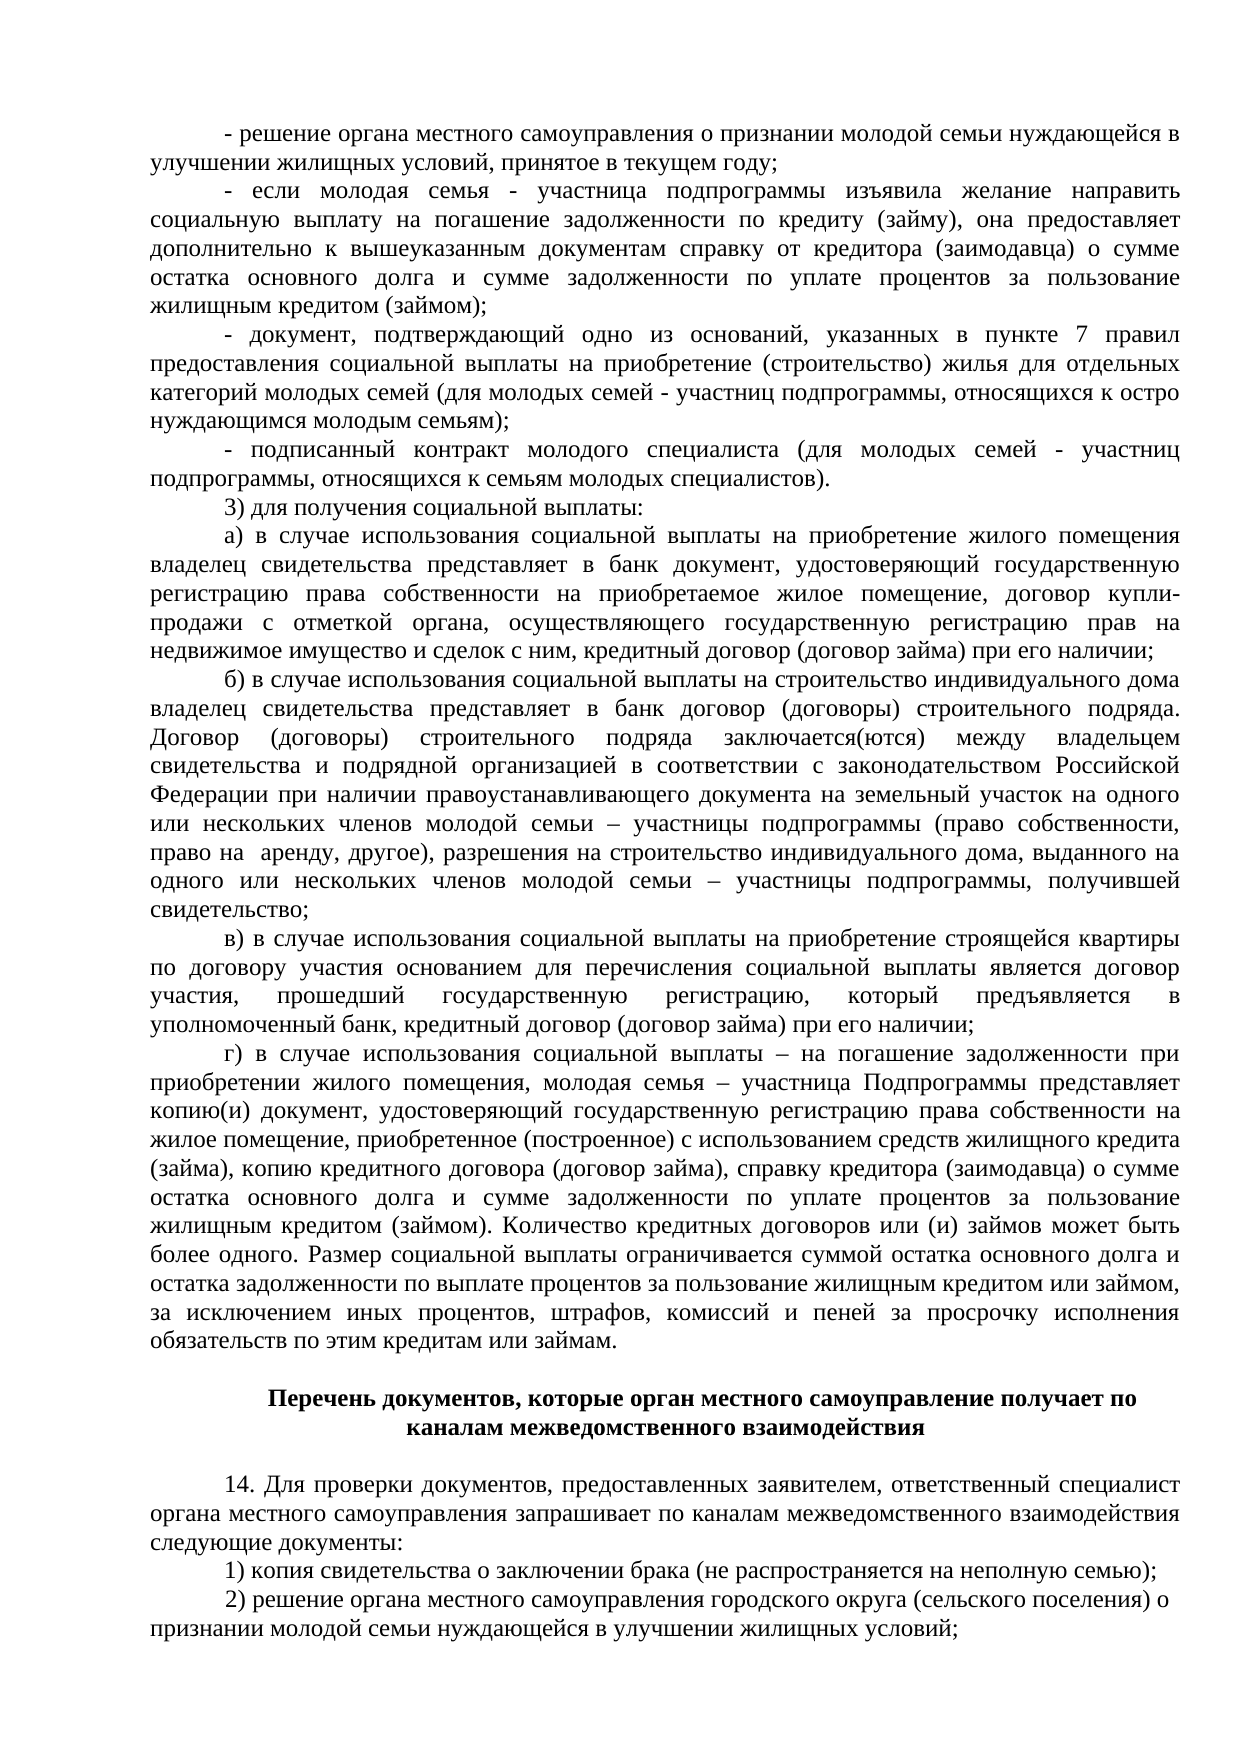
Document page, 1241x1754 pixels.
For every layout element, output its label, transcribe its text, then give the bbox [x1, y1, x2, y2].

text Перечень документов, которые орган местного самоуправление получает по каналам межведомственного взаимодействия [150, 1383, 1181, 1441]
text - документ, подтверждающий одно из оснований, указанных в пункте 7 правил предоставления социальной выплаты на приобретение (строительство) жилья для отдельных категорий молодых семей (для молодых семей - участниц подпрограммы, относящихся к остро нуждающимся молодым семьям); [150, 319, 1181, 434]
text - решение органа местного самоуправления о признании молодой семьи нуждающейся в улучшении жилищных условий, принятое в текущем году; [150, 118, 1181, 176]
text б) в случае использования социальной выплаты на строительство индивидуального дома владелец свидетельства представляет в банк договор (договоры) строительного подряда. Договор (договоры) строительного подряда заключается(ются) между владельцем свидетельства и подрядной организацией в соответствии с законодательством Российской Федерации при наличии правоустанавливающего документа на земельный участок на одного или нескольких членов молодой семьи – участницы подпрограммы (право собственности, право на аренду, другое), разрешения на строительство индивидуального дома, выданного на одного или нескольких членов молодой семьи – участницы подпрограммы, получившей свидетельство; [150, 664, 1181, 923]
text - подписанный контракт молодого специалиста (для молодых семей - участниц подпрограммы, относящихся к семьям молодых специалистов). [150, 434, 1181, 492]
text 1) копия свидетельства о заключении брака (не распространяется на неполную семью); [150, 1556, 1181, 1584]
text 14. Для проверки документов, предоставленных заявителем, ответственный специалист органа местного самоуправления запрашивает по каналам межведомственного взаимодействия следующие документы: [150, 1469, 1181, 1556]
text г) в случае использования социальной выплаты – на погашение задолженности при приобретении жилого помещения, молодая семья – участница Подпрограммы представляет копию(и) документ, удостоверяющий государственную регистрацию права собственности на жилое помещение, приобретенное (построенное) с использованием средств жилищного кредита (займа), копию кредитного договора (договор займа), справку кредитора (заимодавца) о сумме остатка основного долга и сумме задолженности по уплате процентов за пользование жилищным кредитом (займом). Количество кредитных договоров или (и) займов может быть более одного. Размер социальной выплаты ограничивается суммой остатка основного долга и остатка задолженности по выплате процентов за пользование жилищным кредитом или займом, за исключением иных процентов, штрафов, комиссий и пеней за просрочку исполнения обязательств по этим кредитам или займам. [150, 1038, 1181, 1354]
text в) в случае использования социальной выплаты на приобретение строящейся квартиры по договору участия основанием для перечисления социальной выплаты является договор участия, прошедший государственную регистрацию, который предъявляется в уполномоченный банк, кредитный договор (договор займа) при его наличии; [150, 923, 1181, 1038]
text а) в случае использования социальной выплаты на приобретение жилого помещения владелец свидетельства представляет в банк документ, удостоверяющий государственную регистрацию права собственности на приобретаемое жилое помещение, договор купли-продажи с отметкой органа, осуществляющего государственную регистрацию прав на недвижимое имущество и сделок с ним, кредитный договор (договор займа) при его наличии; [150, 521, 1181, 664]
text 3) для получения социальной выплаты: [150, 492, 1181, 521]
text 2) решение органа местного самоуправления городского округа (сельского поселения) о признании молодой семьи нуждающейся в улучшении жилищных условий; [150, 1584, 1181, 1642]
text - если молодая семья - участница подпрограммы изъявила желание направить социальную выплату на погашение задолженности по кредиту (займу), она предоставляет дополнительно к вышеуказанным документам справку от кредитора (заимодавца) о сумме остатка основного долга и сумме задолженности по уплате процентов за пользование жилищным кредитом (займом); [150, 176, 1181, 319]
